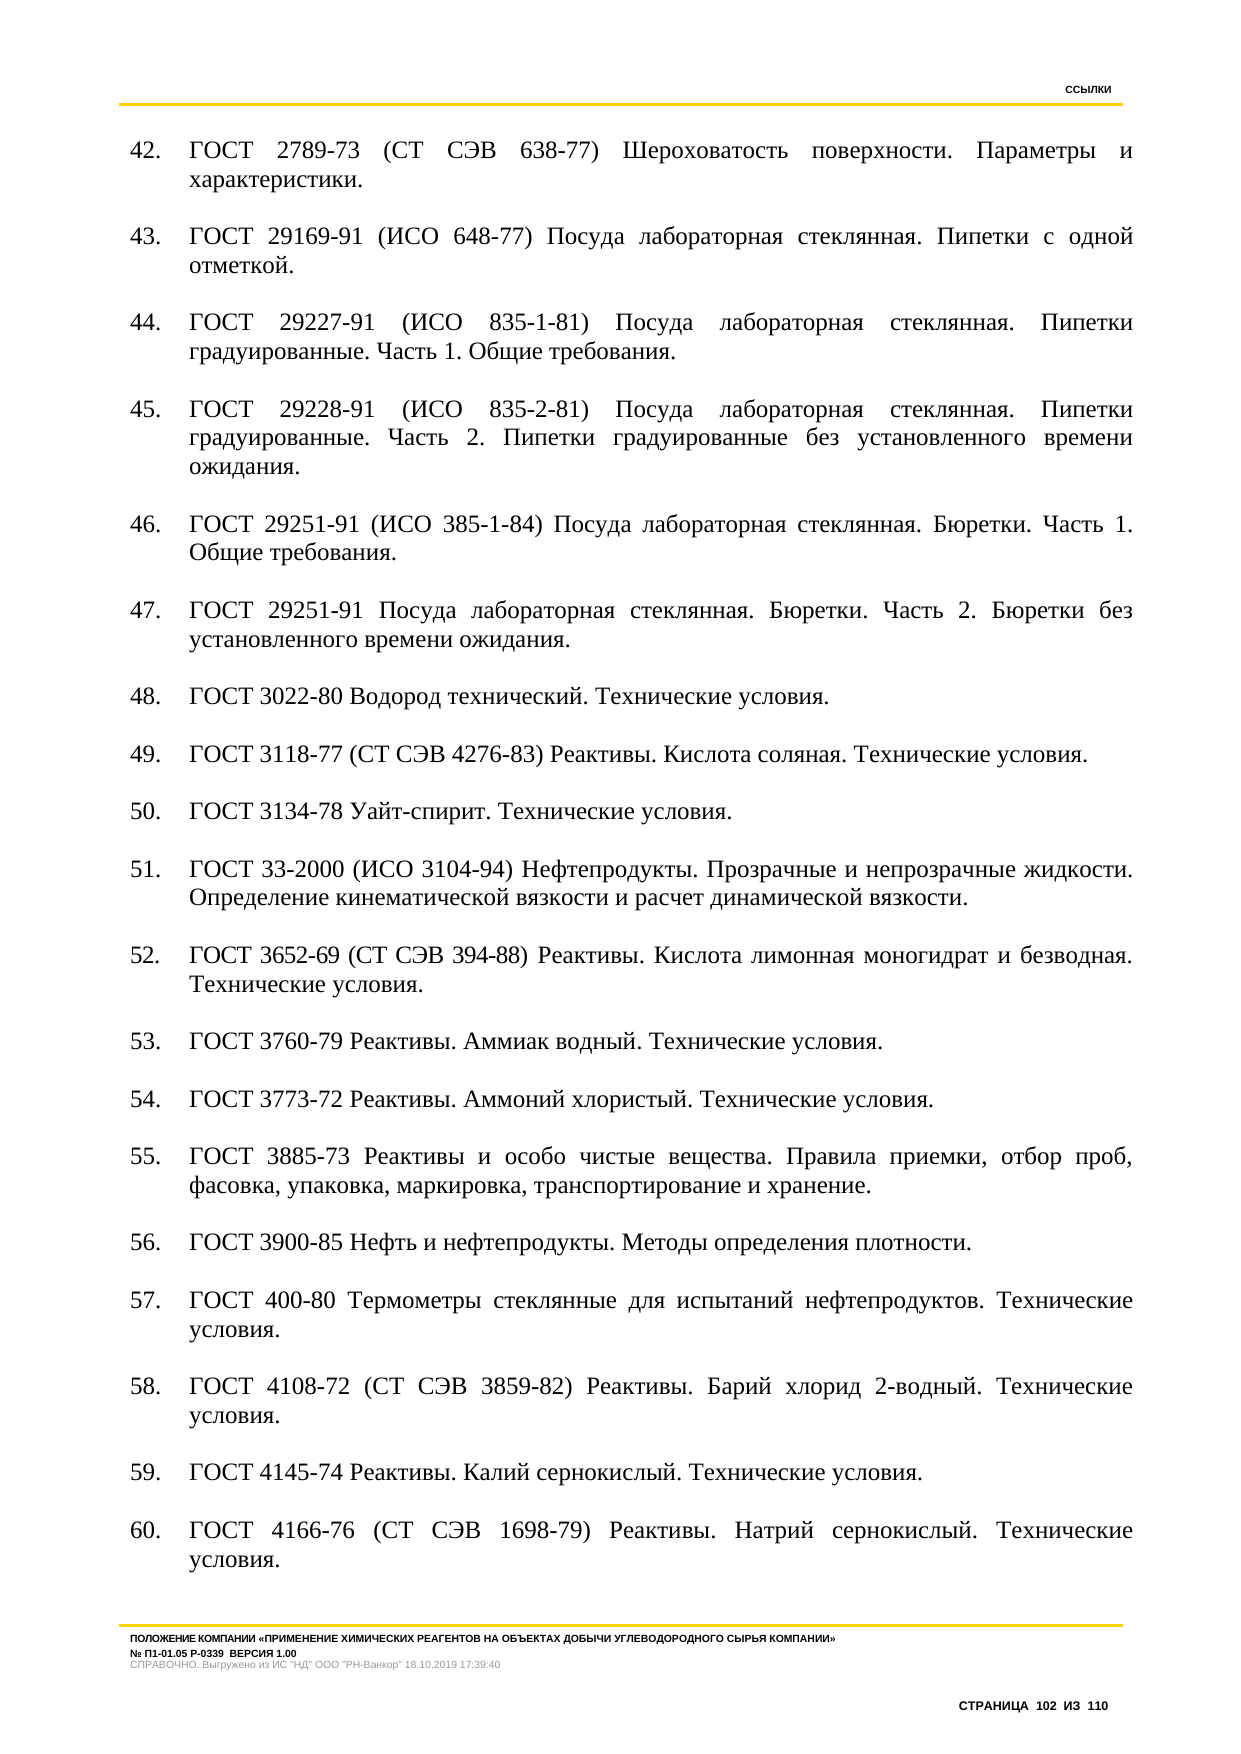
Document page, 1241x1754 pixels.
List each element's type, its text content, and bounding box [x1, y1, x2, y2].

list ГОСТ 29251-91 (ИСО 385-1-84) Посуда лабораторная стеклянная. Бюретки. Часть 1. Общие требования. [130, 509, 1134, 566]
list ГОСТ 400-80 Термометры стеклянные для испытаний нефтепродуктов. Технические условия. [130, 1285, 1134, 1342]
list ГОСТ 3885-73 Реактивы и особо чистые вещества. Правила приемки, отбор проб, фасовка, упаковка, маркировка, транспортирование и хранение. [130, 1141, 1134, 1199]
list ГОСТ 3773-72 Реактивы. Аммоний хлористый. Технические условия. [130, 1084, 1134, 1112]
list ГОСТ 2789-73 (СТ СЭВ 638-77) Шероховатость поверхности. Параметры и характеристики. [130, 135, 1134, 192]
list ГОСТ 4108-72 (СТ СЭВ 3859-82) Реактивы. Барий хлорид 2-водный. Технические условия. [130, 1371, 1134, 1429]
list ГОСТ 3900-85 Нефть и нефтепродукты. Методы определения плотности. [130, 1227, 1134, 1256]
list ГОСТ 3134-78 Уайт-спирит. Технические условия. [130, 796, 1134, 825]
list ГОСТ 3652-69 (СТ СЭВ 394-88) Реактивы. Кислота лимонная моногидрат и безводная. Технические условия. [130, 940, 1134, 997]
list ГОСТ 33-2000 (ИСО 3104-94) Нефтепродукты. Прозрачные и непрозрачные жидкости. Определение кинематической вязкости и расчет динамической вязкости. [130, 854, 1134, 911]
list ГОСТ 29227-91 (ИСО 835-1-81) Посуда лабораторная стеклянная. Пипетки градуированные. Часть 1. Общие требования. [130, 307, 1134, 365]
list ГОСТ 29251-91 Посуда лабораторная стеклянная. Бюретки. Часть 2. Бюретки без установленного времени ожидания. [130, 595, 1134, 652]
list ГОСТ 3118-77 (СТ СЭВ 4276-83) Реактивы. Кислота соляная. Технические условия. [130, 739, 1134, 767]
list ГОСТ 4145-74 Реактивы. Калий сернокислый. Технические условия. [130, 1457, 1134, 1486]
list ГОСТ 3022-80 Водород технический. Технические условия. [130, 681, 1134, 710]
list ГОСТ 3760-79 Реактивы. Аммиак водный. Технические условия. [130, 1026, 1134, 1055]
list ГОСТ 29169-91 (ИСО 648-77) Посуда лабораторная стеклянная. Пипетки с одной отметкой. [130, 221, 1134, 279]
list ГОСТ 4166-76 (СТ СЭВ 1698-79) Реактивы. Натрий сернокислый. Технические условия. [130, 1515, 1134, 1572]
list ГОСТ 29228-91 (ИСО 835-2-81) Посуда лабораторная стеклянная. Пипетки градуированные. Часть 2. Пипетки градуированные без установленного времени ожидания. [130, 394, 1134, 480]
